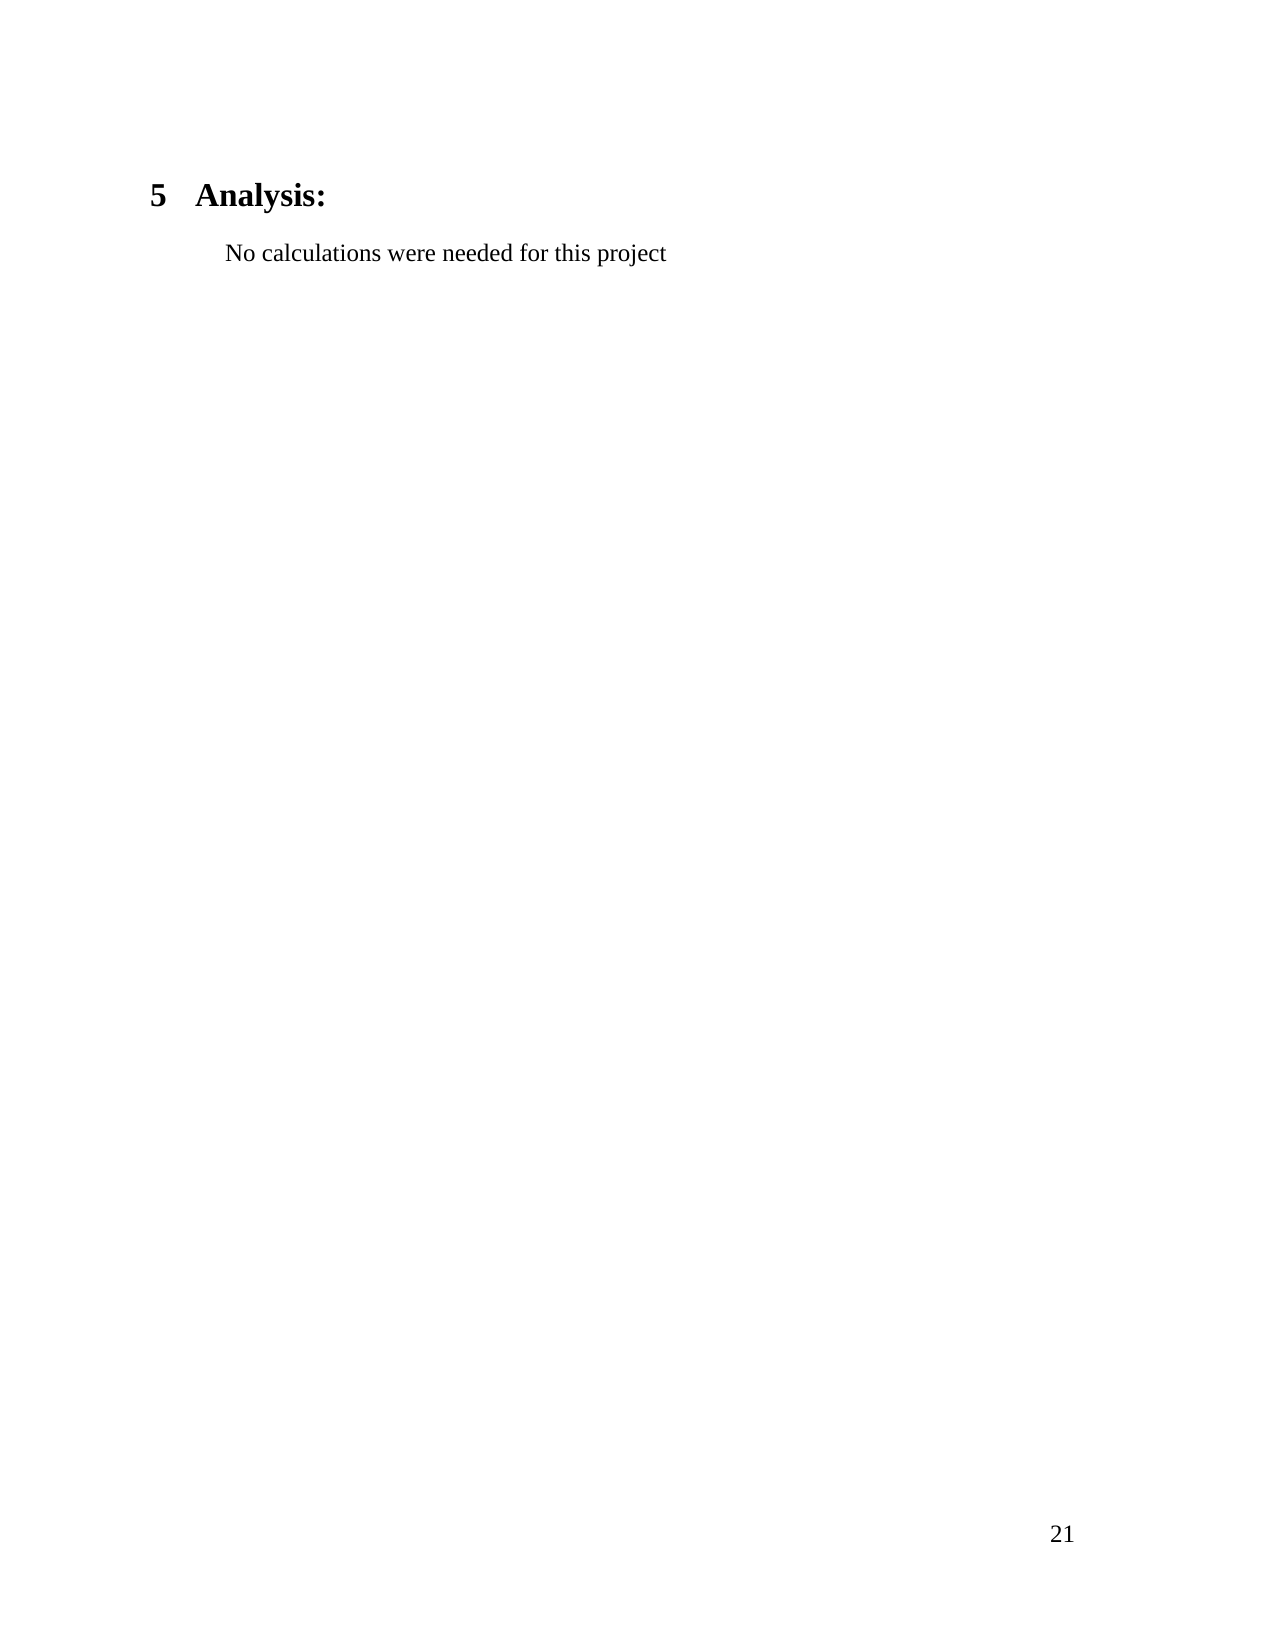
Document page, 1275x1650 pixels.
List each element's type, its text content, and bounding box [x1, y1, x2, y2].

subtitle Analysis: [150, 175, 1125, 213]
text No calculations were needed for this project [225, 238, 1125, 267]
